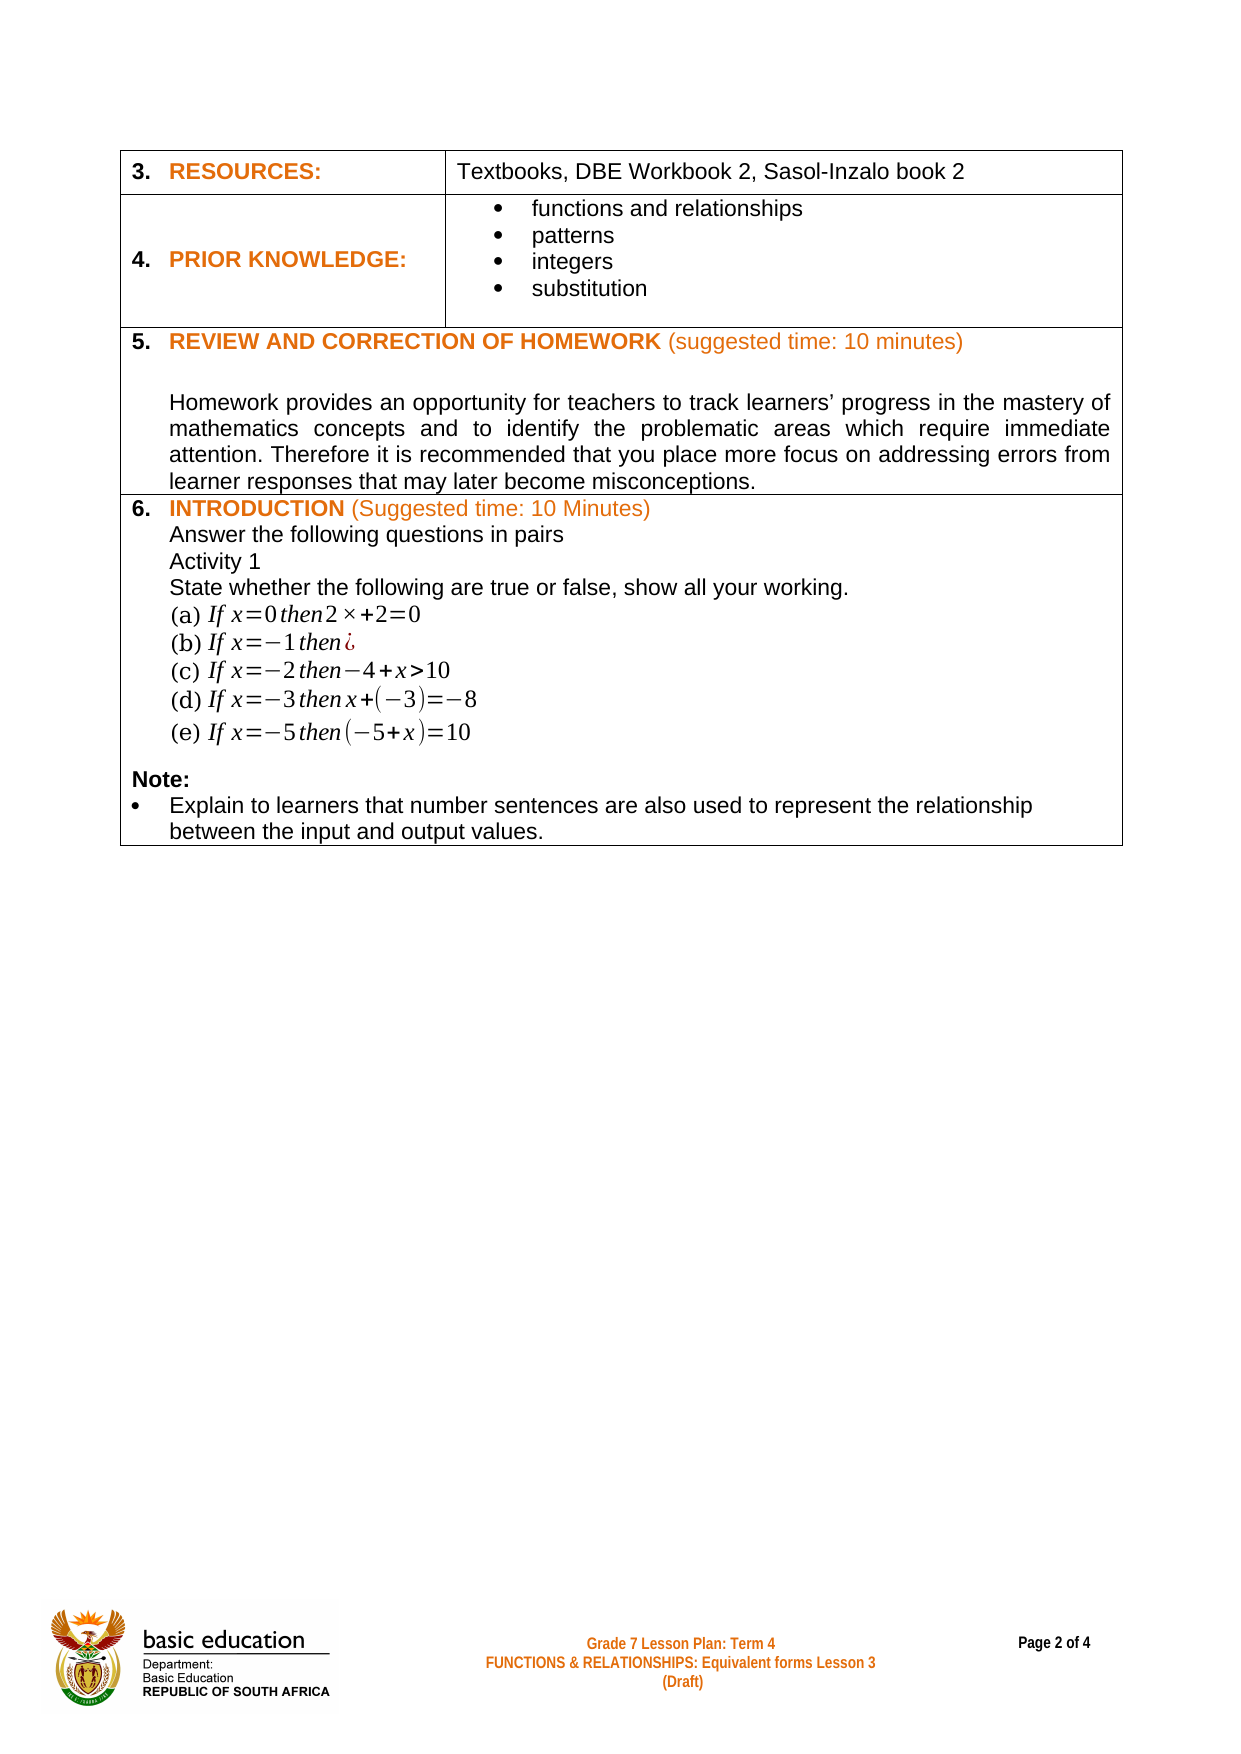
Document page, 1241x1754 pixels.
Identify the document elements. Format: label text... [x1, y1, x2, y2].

picture [41, 1599, 339, 1714]
table_header RESOURCES: [121, 151, 445, 194]
table_cell INTRODUCTION (Suggested time: 10 Minutes) Answer the following questions in pairs Activity 1 State whether the following are true or false, show all your working. Note: Explain to learners that number sentences are also used to represent the relationship between the input and output values. [121, 495, 1122, 845]
table_cell REVIEW AND CORRECTION OF HOMEWORK (suggested time: 10 minutes) Homework provides an opportunity for teachers to track learners’ progress in the mastery of mathematics concepts and to identify the problematic areas which require immediate attention. Therefore it is recommended that you place more focus on addressing errors from learner responses that may later become misconceptions. [121, 328, 1122, 494]
table_cell functions and relationships patterns integers substitution [446, 195, 1122, 327]
table_header Textbooks, DBE Workbook 2, Sasol-Inzalo book 2 [446, 151, 1122, 194]
table_cell PRIOR KNOWLEDGE: [121, 195, 445, 327]
